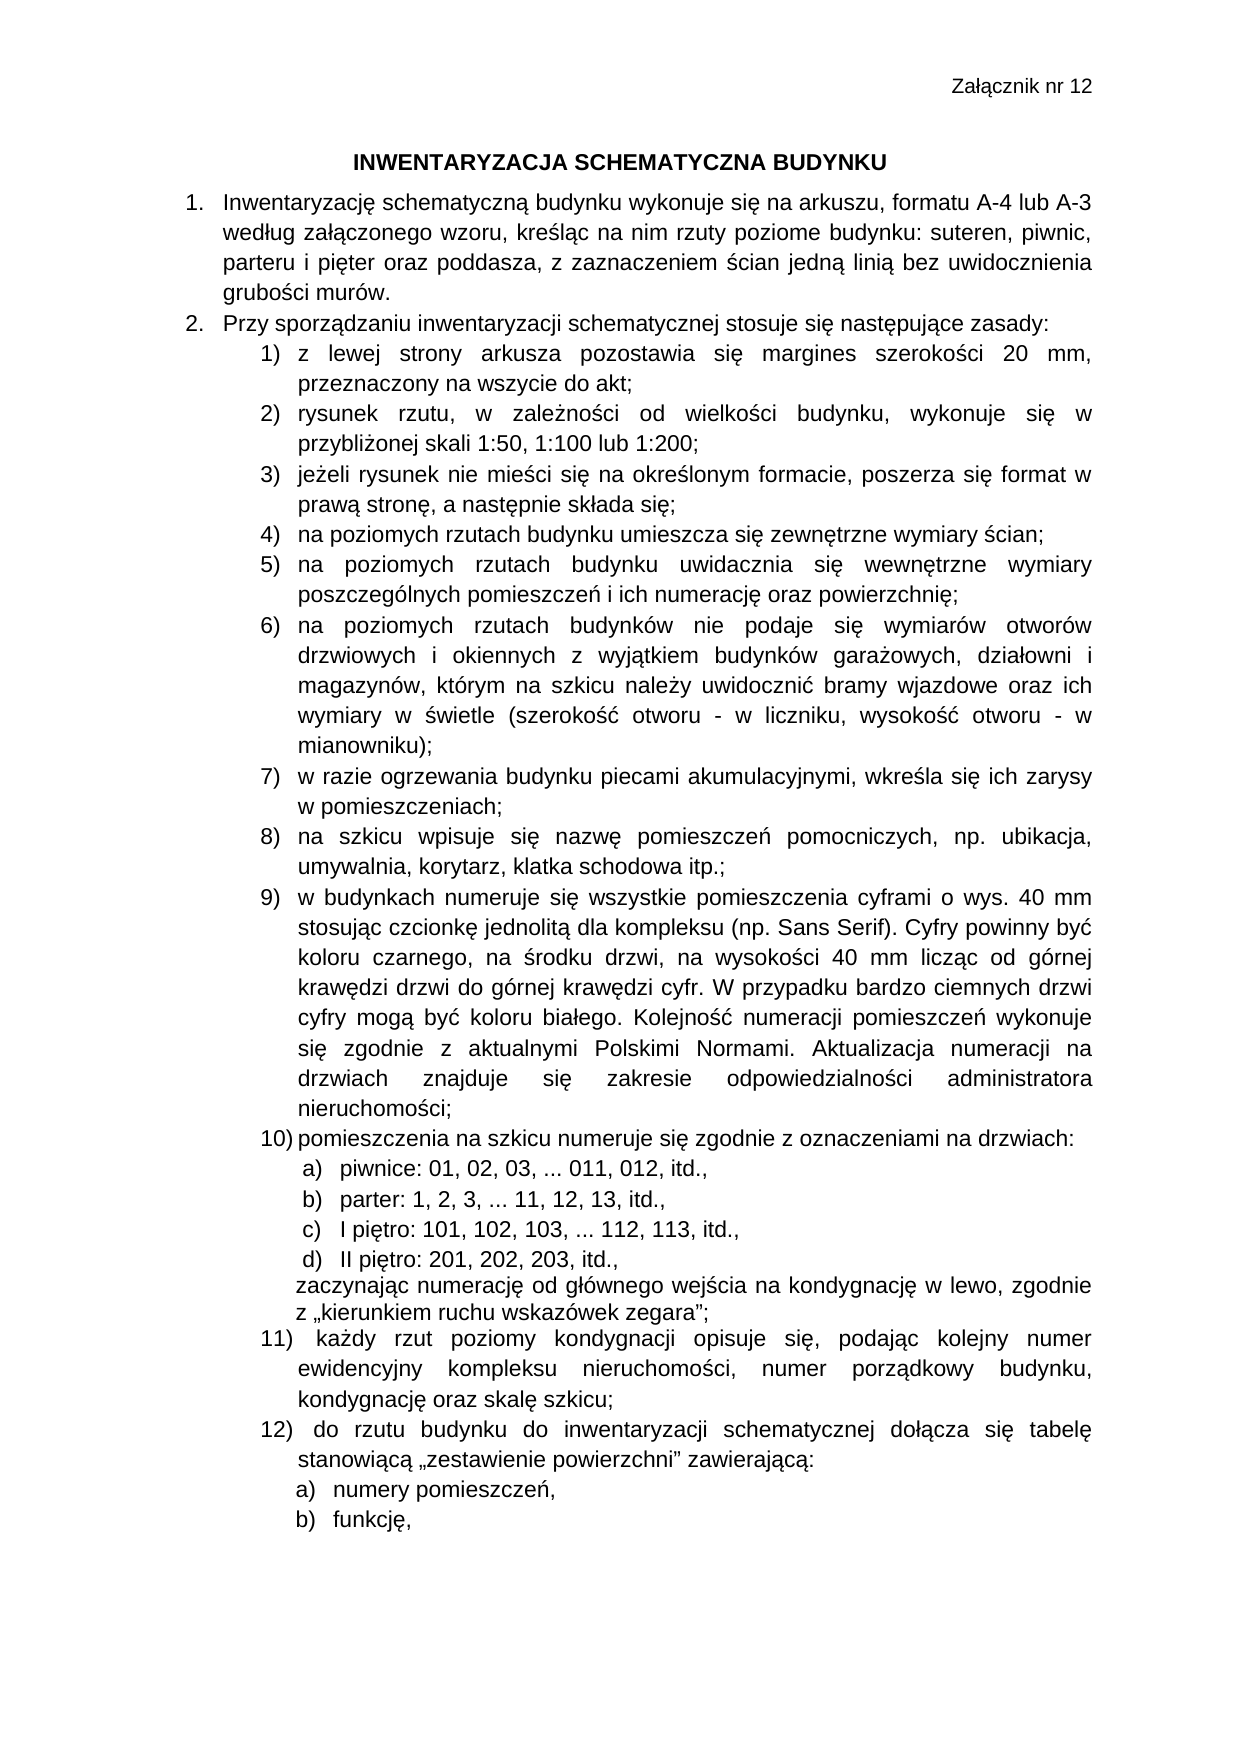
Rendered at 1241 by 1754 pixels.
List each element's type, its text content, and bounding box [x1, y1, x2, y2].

list Inwentaryzację schematyczną budynku wykonuje się na arkuszu, formatu A-4 lub A-3 według załączonego wzoru, kreśląc na nim rzuty poziome budynku: suteren, piwnic, parteru i pięter oraz poddasza, z zaznaczeniem ścian jedną linią bez uwidocznienia grubości murów. [185, 189, 1093, 306]
list na szkicu wpisuje się nazwę pomieszczeń pomocniczych, np. ubikacja, umywalnia, korytarz, klatka schodowa itp.; [260, 823, 1093, 880]
list na poziomych rzutach budynku uwidacznia się wewnętrzne wymiary poszczególnych pomieszczeń i ich numerację oraz powierzchnię; [260, 551, 1093, 608]
text INWENTARYZACJA SCHEMATYCZNA BUDYNKU [148, 149, 1093, 176]
list w razie ogrzewania budynku piecami akumulacyjnymi, wkreśla się ich zarysy w pomieszczeniach; [260, 763, 1093, 819]
list w budynkach numeruje się wszystkie pomieszczenia cyframi o wys. 40 mm stosując czcionkę jednolitą dla kompleksu (np. Sans Serif). Cyfry powinny być koloru czarnego, na środku drzwi, na wysokości 40 mm licząc od górnej krawędzi drzwi do górnej krawędzi cyfr. W przypadku bardzo ciemnych drzwi cyfry mogą być koloru białego. Kolejność numeracji pomieszczeń wykonuje się zgodnie z aktualnymi Polskimi Normami. Aktualizacja numeracji na drzwiach znajduje się zakresie odpowiedzialności administratora nieruchomości; [260, 883, 1093, 1121]
list rysunek rzutu, w zależności od wielkości budynku, wykonuje się w przybliżonej skali 1:50, 1:100 lub 1:200; [260, 400, 1093, 457]
list Przy sporządzaniu inwentaryzacji schematycznej stosuje się następujące zasady: [185, 309, 1093, 336]
list numery pomieszczeń, [295, 1476, 1093, 1502]
list jeżeli rysunek nie mieści się na określonym formacie, poszerza się format w prawą stronę, a następnie składa się; [260, 461, 1093, 517]
list parter: 1, 2, 3, ... 11, 12, 13, itd., [302, 1186, 1093, 1212]
list na poziomych rzutach budynków nie podaje się wymiarów otworów drzwiowych i okiennych z wyjątkiem budynków garażowych, działowni i magazynów, którym na szkicu należy uwidocznić bramy wjazdowe oraz ich wymiary w świetle (szerokość otworu - w liczniku, wysokość otworu - w mianowniku); [260, 612, 1093, 759]
list funkcję, [295, 1506, 1093, 1533]
list piwnice: 01, 02, 03, ... 011, 012, itd., [302, 1155, 1093, 1182]
list na poziomych rzutach budynku umieszcza się zewnętrzne wymiary ścian; [260, 521, 1093, 547]
list każdy rzut poziomy kondygnacji opisuje się, podając kolejny numer ewidencyjny kompleksu nieruchomości, numer porządkowy budynku, kondygnację oraz skalę szkicu; [260, 1325, 1093, 1412]
list do rzutu budynku do inwentaryzacji schematycznej dołącza się tabelę stanowiącą „zestawienie powierzchni” zawierającą: [260, 1416, 1093, 1472]
list pomieszczenia na szkicu numeruje się zgodnie z oznaczeniami na drzwiach: [260, 1125, 1093, 1152]
list II piętro: 201, 202, 203, itd., [302, 1246, 1093, 1272]
text zaczynając numerację od głównego wejścia na kondygnację w lewo, zgodnie z „kierunkiem ruchu wskazówek zegara”; [295, 1272, 1093, 1325]
text Załącznik nr 12 [148, 74, 1093, 98]
list I piętro: 101, 102, 103, ... 112, 113, itd., [302, 1216, 1093, 1242]
list z lewej strony arkusza pozostawia się margines szerokości 20 mm, przeznaczony na wszycie do akt; [260, 340, 1093, 396]
